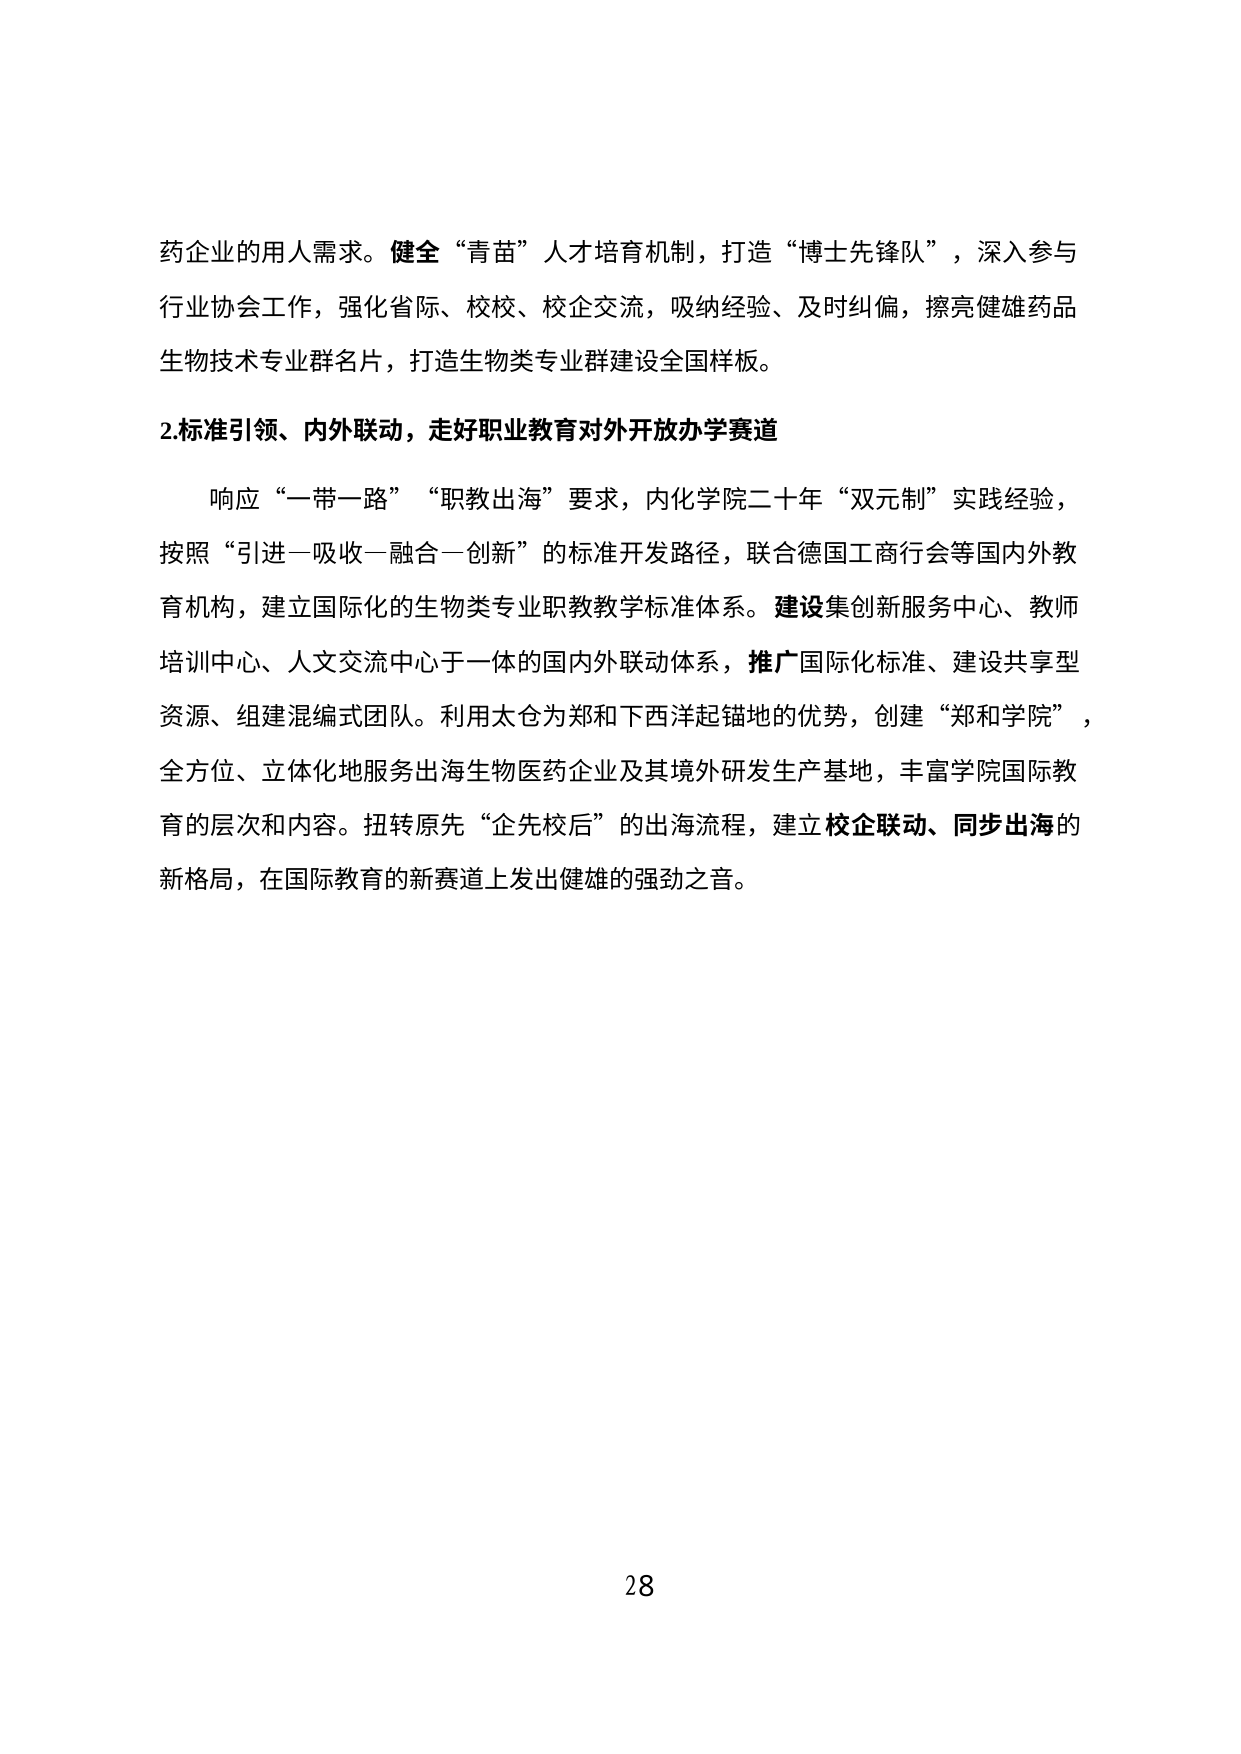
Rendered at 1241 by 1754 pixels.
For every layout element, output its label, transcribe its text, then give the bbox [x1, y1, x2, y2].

text 2.标准引领、内外联动，走好职业教育对外开放办学赛道 [159, 396, 1081, 461]
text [159, 233, 1081, 378]
text 响应“一带一路”“职教出海”要求，内化学院二十年“双元制”实践经验，按照“引进—吸收—融合—创新”的标准开发路径，联合德国工商行会等国内外教育机构，建立国际化的生物类专业职教教学标准体系。建设集创新服务中心、教师培训中心、人文交流中心于一体的国内外联动体系，推广国际化标准、建设共享型资源、组建混编式团队。利用太仓为郑和下西洋起锚地的优势，创建“郑和学院”，全方位、立体化地服务出海生物医药企业及其境外研发生产基地，丰富学院国际教育的层次和内容。扭转原先“企先校后”的出海流程，建立校企联动、同步出海的新格局，在国际教育的新赛道上发出健雄的强劲之音。 [159, 479, 1081, 896]
